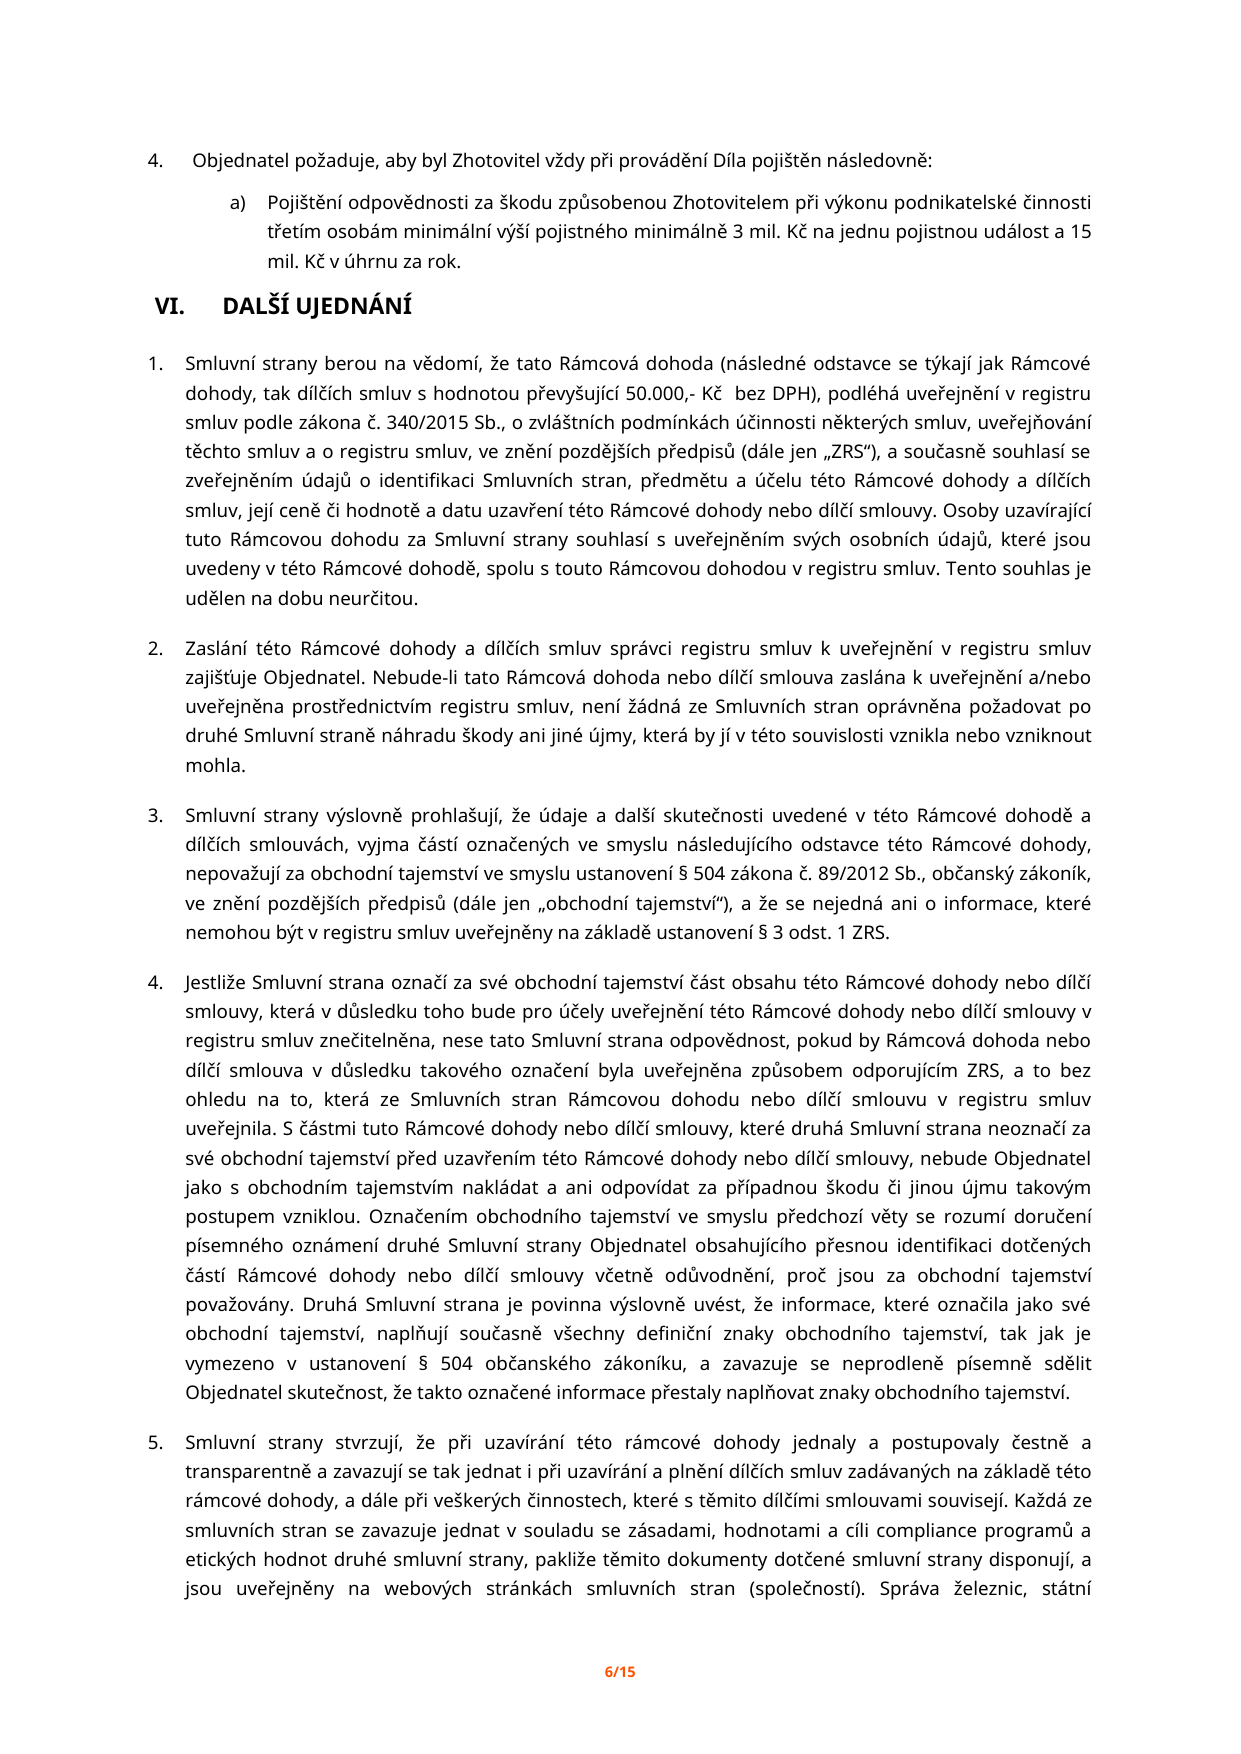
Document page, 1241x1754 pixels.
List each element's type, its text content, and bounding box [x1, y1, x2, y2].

list Smluvní strany výslovně prohlašují, že údaje a další skutečnosti uvedené v této Rámcové dohodě a dílčích smlouvách, vyjma částí označených ve smyslu následujícího odstavce této Rámcové dohody, nepovažují za obchodní tajemství ve smyslu ustanovení § 504 zákona č. 89/2012 Sb., občanský zákoník, ve znění pozdějších předpisů (dále jen „obchodní tajemství“), a že se nejedná ani o informace, které nemohou být v registru smluv uveřejněny na základě ustanovení § 3 odst. 1 ZRS. [148, 802, 1093, 945]
list Objednatel požaduje, aby byl Zhotovitel vždy při provádění Díla pojištěn následovně: [148, 148, 1093, 173]
list Smluvní strany berou na vědomí, že tato Rámcová dohoda (následné odstavce se týkají jak Rámcové dohody, tak dílčích smluv s hodnotou převyšující 50.000,- Kč bez DPH), podléhá uveřejnění v registru smluv podle zákona č. 340/2015 Sb., o zvláštních podmínkách účinnosti některých smluv, uveřejňování těchto smluv a o registru smluv, ve znění pozdějších předpisů (dále jen „ZRS“), a současně souhlasí se zveřejněním údajů o identifikaci Smluvních stran, předmětu a účelu této Rámcové dohody a dílčích smluv, její ceně či hodnotě a datu uzavření této Rámcové dohody nebo dílčí smlouvy. Osoby uzavírající tuto Rámcovou dohodu za Smluvní strany souhlasí s uveřejněním svých osobních údajů, které jsou uvedeny v této Rámcové dohodě, spolu s touto Rámcovou dohodou v registru smluv. Tento souhlas je udělen na dobu neurčitou. [148, 351, 1093, 610]
list DALŠÍ UJEDNÁNÍ [185, 290, 1093, 321]
list Pojištění odpovědnosti za škodu způsobenou Zhotovitelem při výkonu podnikatelské činnosti třetím osobám minimální výší pojistného minimálně 3 mil. Kč na jednu pojistnou událost a 15 mil. Kč v úhrnu za rok. [229, 189, 1093, 273]
list Jestliže Smluvní strana označí za své obchodní tajemství část obsahu této Rámcové dohody nebo dílčí smlouvy, která v důsledku toho bude pro účely uveřejnění této Rámcové dohody nebo dílčí smlouvy v registru smluv znečitelněna, nese tato Smluvní strana odpovědnost, pokud by Rámcová dohoda nebo dílčí smlouva v důsledku takového označení byla uveřejněna způsobem odporujícím ZRS, a to bez ohledu na to, která ze Smluvních stran Rámcovou dohodu nebo dílčí smlouvu v registru smluv uveřejnila. S částmi tuto Rámcové dohody nebo dílčí smlouvy, které druhá Smluvní strana neoznačí za své obchodní tajemství před uzavřením této Rámcové dohody nebo dílčí smlouvy, nebude Objednatel jako s obchodním tajemstvím nakládat a ani odpovídat za případnou škodu či jinou újmu takovým postupem vzniklou. Označením obchodního tajemství ve smyslu předchozí věty se rozumí doručení písemného oznámení druhé Smluvní strany Objednatel obsahujícího přesnou identifikaci dotčených částí Rámcové dohody nebo dílčí smlouvy včetně odůvodnění, proč jsou za obchodní tajemství považovány. Druhá Smluvní strana je povinna výslovně uvést, že informace, které označila jako své obchodní tajemství, naplňují současně všechny definiční znaky obchodního tajemství, tak jak je vymezeno v ustanovení § 504 občanského zákoníku, a zavazuje se neprodleně písemně sdělit Objednatel skutečnost, že takto označené informace přestaly naplňovat znaky obchodního tajemství. [148, 969, 1093, 1404]
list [148, 1429, 1093, 1601]
list Zaslání této Rámcové dohody a dílčích smluv správci registru smluv k uveřejnění v registru smluv zajišťuje Objednatel. Nebude-li tato Rámcová dohoda nebo dílčí smlouva zaslána k uveřejnění a/nebo uveřejněna prostřednictvím registru smluv, není žádná ze Smluvních stran oprávněna požadovat po druhé Smluvní straně náhradu škody ani jiné újmy, která by jí v této souvislosti vznikla nebo vzniknout mohla. [148, 635, 1093, 777]
